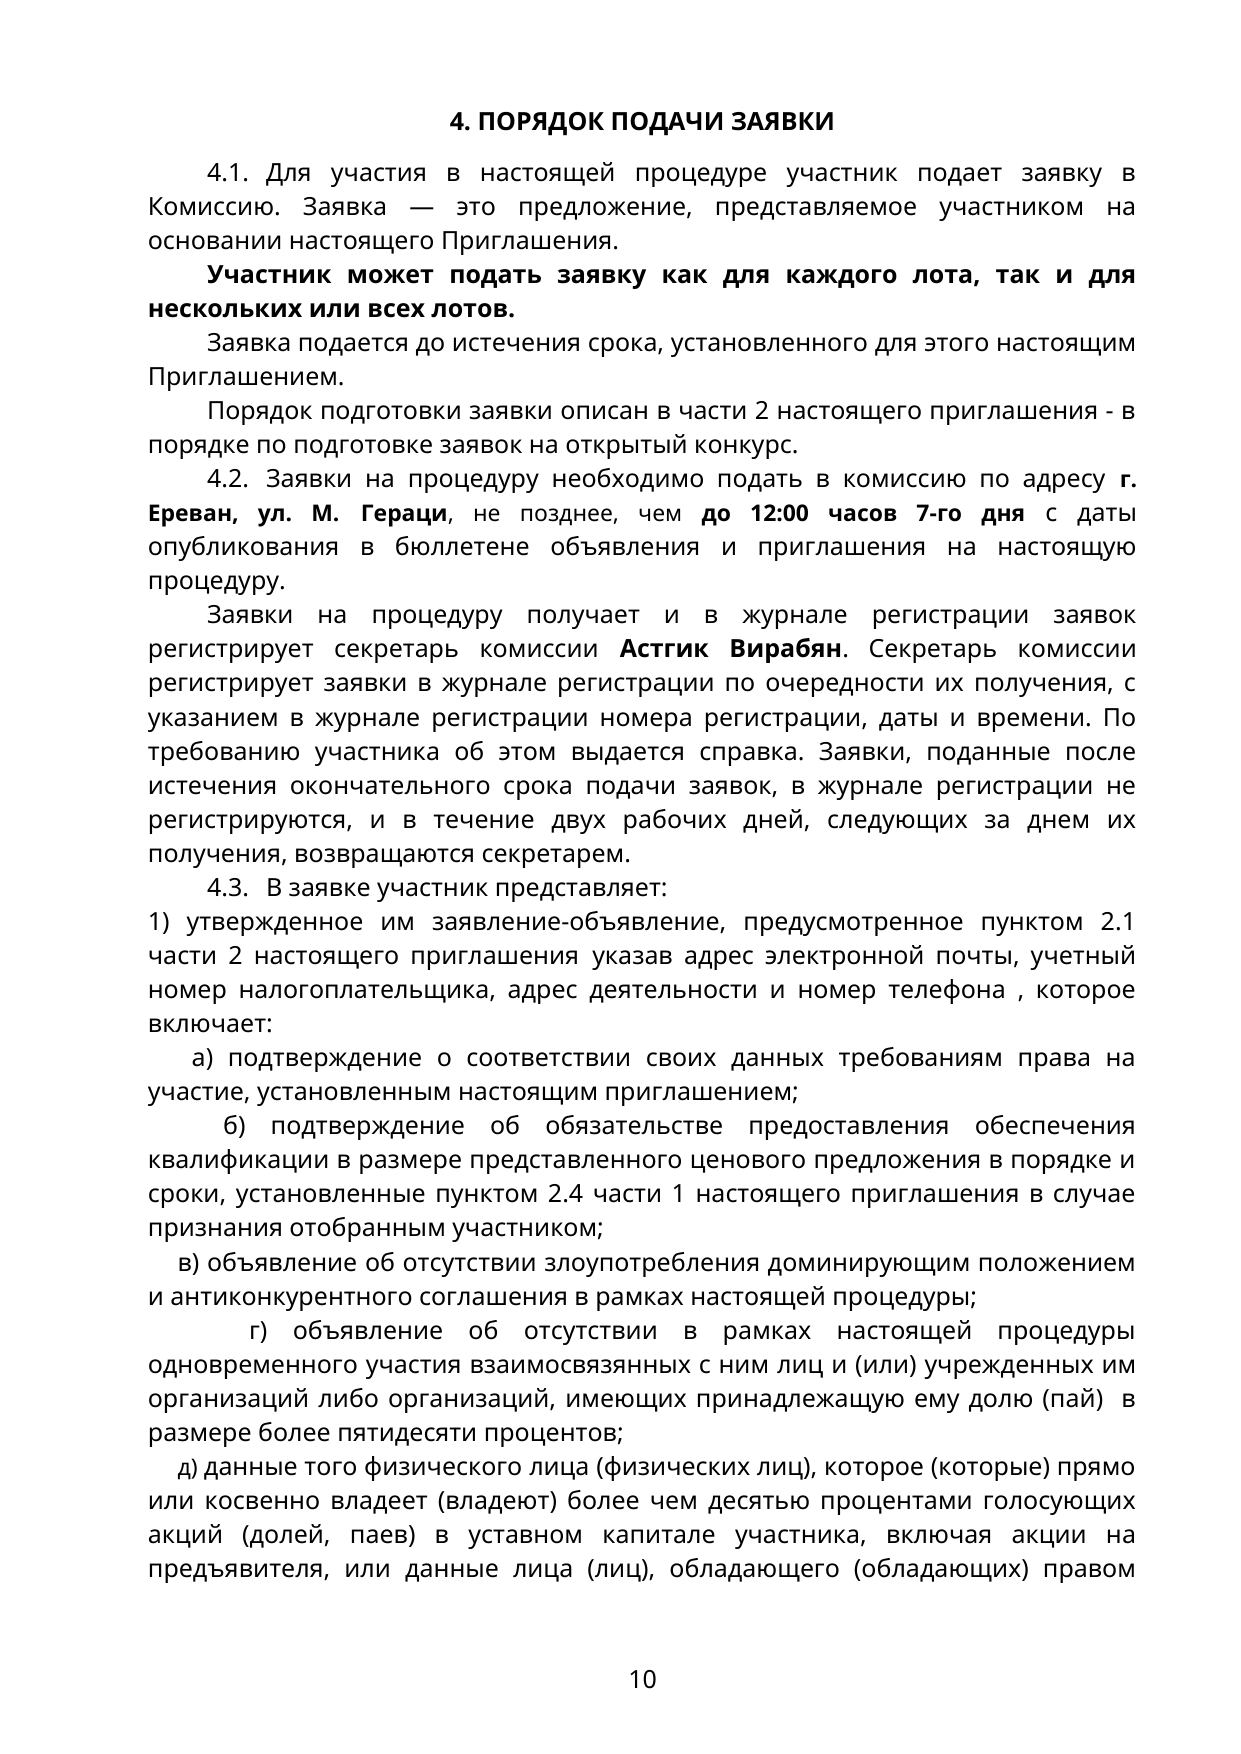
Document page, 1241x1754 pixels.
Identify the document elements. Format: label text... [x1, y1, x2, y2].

text Заявка подается до истечения срока, установленного для этого настоящим Приглашением. [148, 324, 1137, 393]
text Заявки на процедуру получает и в журнале регистрации заявок регистрирует секретарь комиссии Астгик Вирабян. Секретарь комиссии регистрирует заявки в журнале регистрации по очередности их получения, с указанием в журнале регистрации номера регистрации, даты и времени. По требованию участника об этом выдается справка. Заявки, поданные после истечения окончательного срока подачи заявок, в журнале регистрации не регистрируются, и в течение двух рабочих дней, следующих за днем их получения, возвращаются секретарем. [148, 597, 1137, 869]
text 4.3. В заявке участник представляет: [148, 869, 1137, 903]
text 4.2. Заявки на процедуру необходимо подать в комиссию по адресу г. Ереван, ул. М. Гераци, не позднее, чем до 12:00 часов 7-го дня с даты опубликования в бюллетене объявления и приглашения на настоящую процедуру. [148, 461, 1137, 597]
text Участник может подать заявку как для каждого лота, так и для нескольких или всех лотов. [148, 256, 1137, 324]
text 4. ПОРЯДОК ПОДАЧИ ЗАЯВКИ [148, 103, 1137, 137]
text 1) утвержденное им заявление-объявление, предусмотренное пунктом 2.1 части 2 настоящего приглашения указав адрес электронной почты, учетный номер налогоплательщика, адрес деятельности и номер телефона , которое включает: [148, 903, 1137, 1040]
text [148, 1448, 1137, 1585]
text 4.1. Для участия в настоящей процедуре участник подает заявку в Комиссию. Заявка — это предложение, представляемое участником на основании настоящего Приглашения. [148, 154, 1137, 256]
text в) объявление об отсутствии злоупотребления доминирующим положением и антиконкурентного соглашения в рамках настоящей процедуры; [148, 1244, 1137, 1312]
text а) подтверждение о соответствии своих данных требованиям права на участие, установленным настоящим приглашением; [148, 1040, 1137, 1108]
text г) объявление об отсутствии в рамках настоящей процедуры одновременного участия взаимосвязянных с ним лиц и (или) учрежденных им организаций либо организаций, имеющих принадлежащую ему долю (пай) в размере более пятидесяти процентов; [148, 1312, 1137, 1448]
text Порядок подготовки заявки описан в части 2 настоящего приглашения - в порядке по подготовке заявок на открытый конкурс. [148, 393, 1137, 461]
text б) подтверждение об обязательстве предоставления обеспечения квалификации в размере представленного ценового предложения в порядке и сроки, установленные пунктом 2.4 части 1 настоящего приглашения в случае признания отобранным участником; [148, 1108, 1137, 1244]
